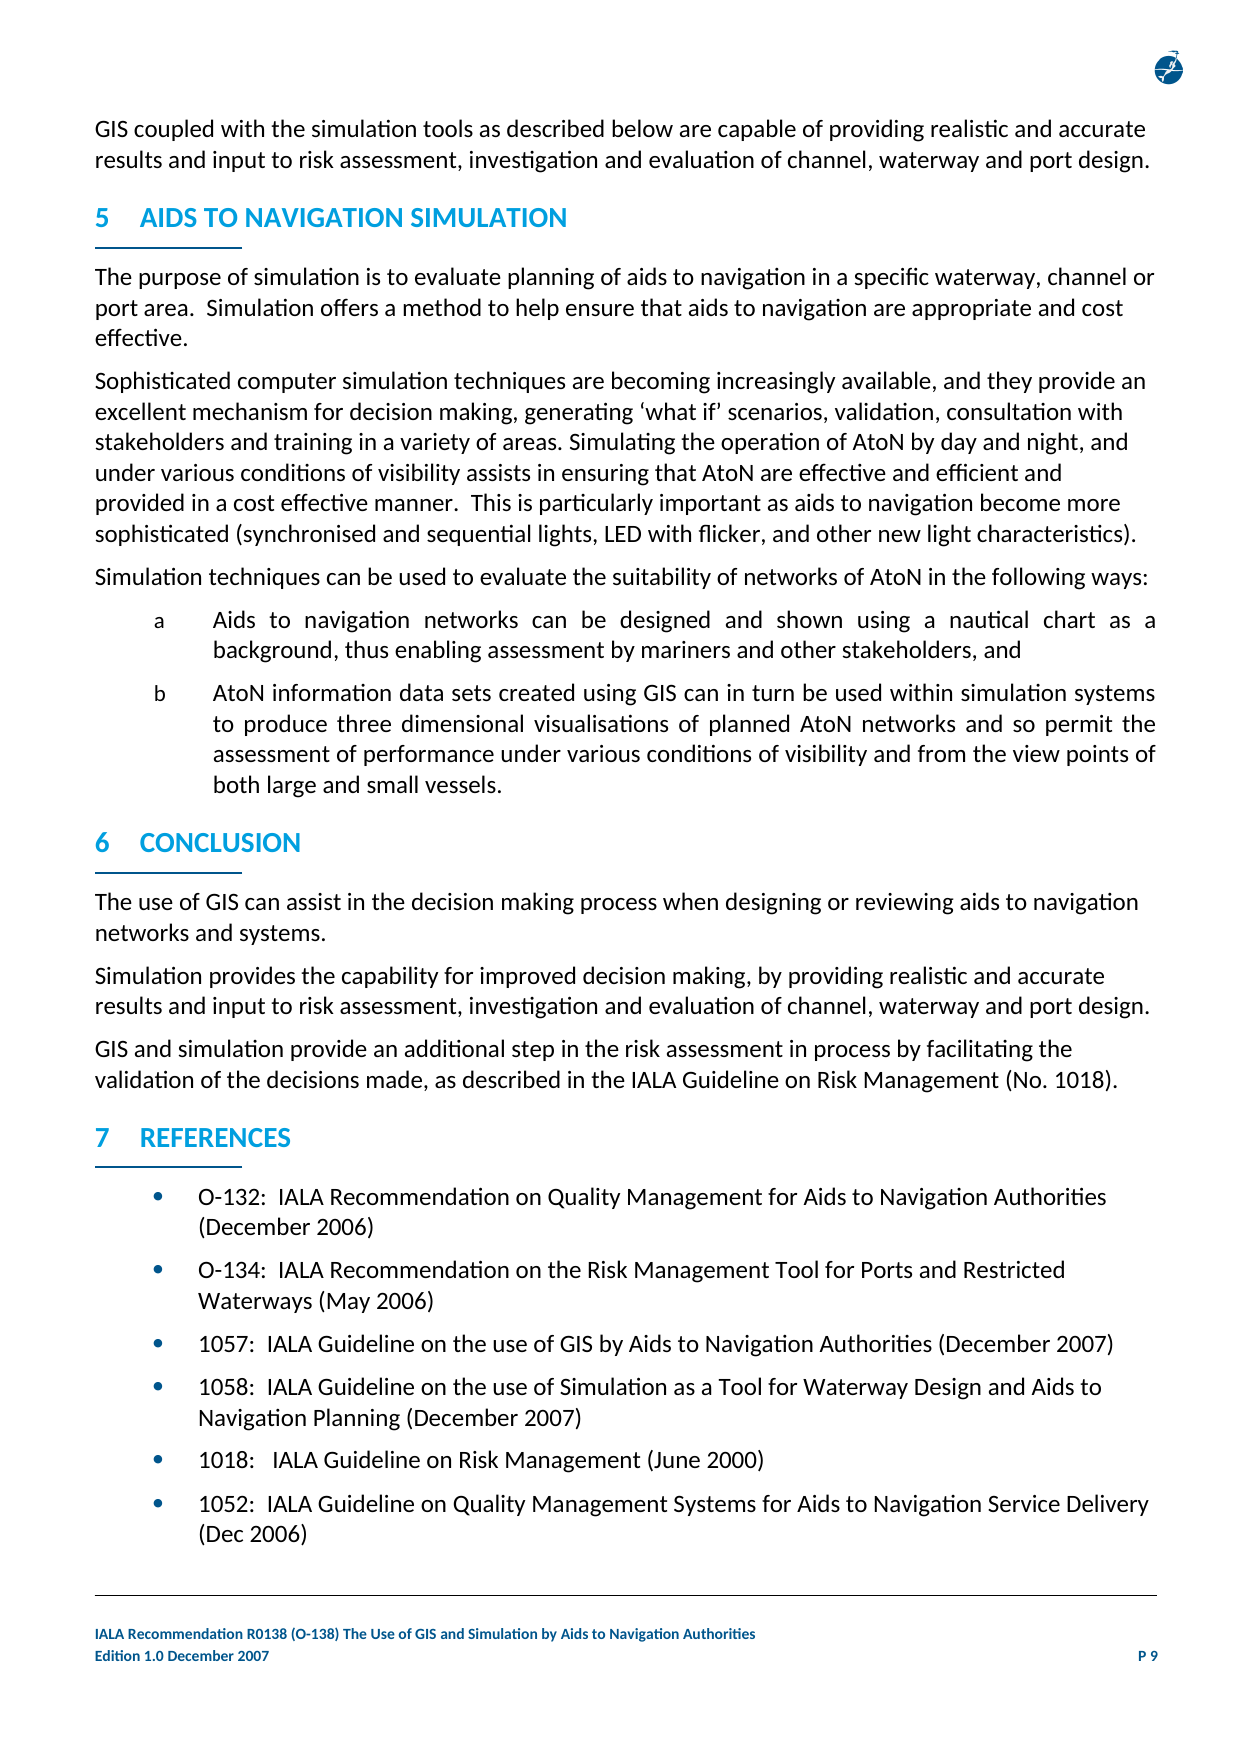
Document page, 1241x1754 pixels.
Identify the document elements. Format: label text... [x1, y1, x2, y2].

text Simulation techniques can be used to evaluate the suitability of networks of AtoN in the following ways: [94, 561, 1157, 591]
subtitle REFERENCES [94, 1119, 1157, 1155]
subtitle AIDS TO NAVIGATION SIMULATION [94, 199, 1157, 235]
text Simulation provides the capability for improved decision making, by providing realistic and accurate results and input to risk assessment, investigation and evaluation of channel, waterway and port design. [94, 960, 1157, 1021]
text 1057: IALA Guideline on the use of GIS by Aids to Navigation Authorities (December 2007) [153, 1328, 1157, 1359]
list Aids to navigation networks can be designed and shown using a nautical chart as a background, thus enabling assessment by mariners and other stakeholders, and [153, 604, 1157, 665]
text O-134: IALA Recommendation on the Risk Management Tool for Ports and Restricted Waterways (May 2006) [153, 1254, 1157, 1316]
text 1058: IALA Guideline on the use of Simulation as a Tool for Waterway Design and Aids to Navigation Planning (December 2007) [153, 1371, 1157, 1432]
text 1018: IALA Guideline on Risk Management (June 2000) [153, 1445, 1157, 1475]
picture [1123, 0, 1241, 119]
text GIS coupled with the simulation tools as described below are capable of providing realistic and accurate results and input to risk assessment, investigation and evaluation of channel, waterway and port design. [94, 113, 1157, 174]
text The purpose of simulation is to evaluate planning of aids to navigation in a specific waterway, channel or port area. Simulation offers a method to help ensure that aids to navigation are appropriate and cost effective. [94, 261, 1157, 353]
text GIS and simulation provide an additional step in the risk assessment in process by facilitating the validation of the decisions made, as described in the IALA Guideline on Risk Management (No. 1018). [94, 1033, 1157, 1094]
text Sophisticated computer simulation techniques are becoming increasingly available, and they provide an excellent mechanism for decision making, generating ‘what if’ scenarios, validation, consultation with stakeholders and training in a variety of areas. Simulating the operation of AtoN by day and night, and under various conditions of visibility assists in ensuring that AtoN are effective and efficient and provided in a cost effective manner. This is particularly important as aids to navigation become more sophisticated (synchronised and sequential lights, LED with flicker, and other new light characteristics). [94, 365, 1157, 548]
text O-132: IALA Recommendation on Quality Management for Aids to Navigation Authorities (December 2006) [153, 1181, 1157, 1242]
text The use of GIS can assist in the decision making process when designing or reviewing aids to navigation networks and systems. [94, 886, 1157, 947]
text 1052: IALA Guideline on Quality Management Systems for Aids to Navigation Service Delivery (Dec 2006) [153, 1488, 1157, 1549]
subtitle CONCLUSION [94, 824, 1157, 860]
list AtoN information data sets created using GIS can in turn be used within simulation systems to produce three dimensional visualisations of planned AtoN networks and so permit the assessment of performance under various conditions of visibility and from the view points of both large and small vessels. [153, 677, 1157, 799]
